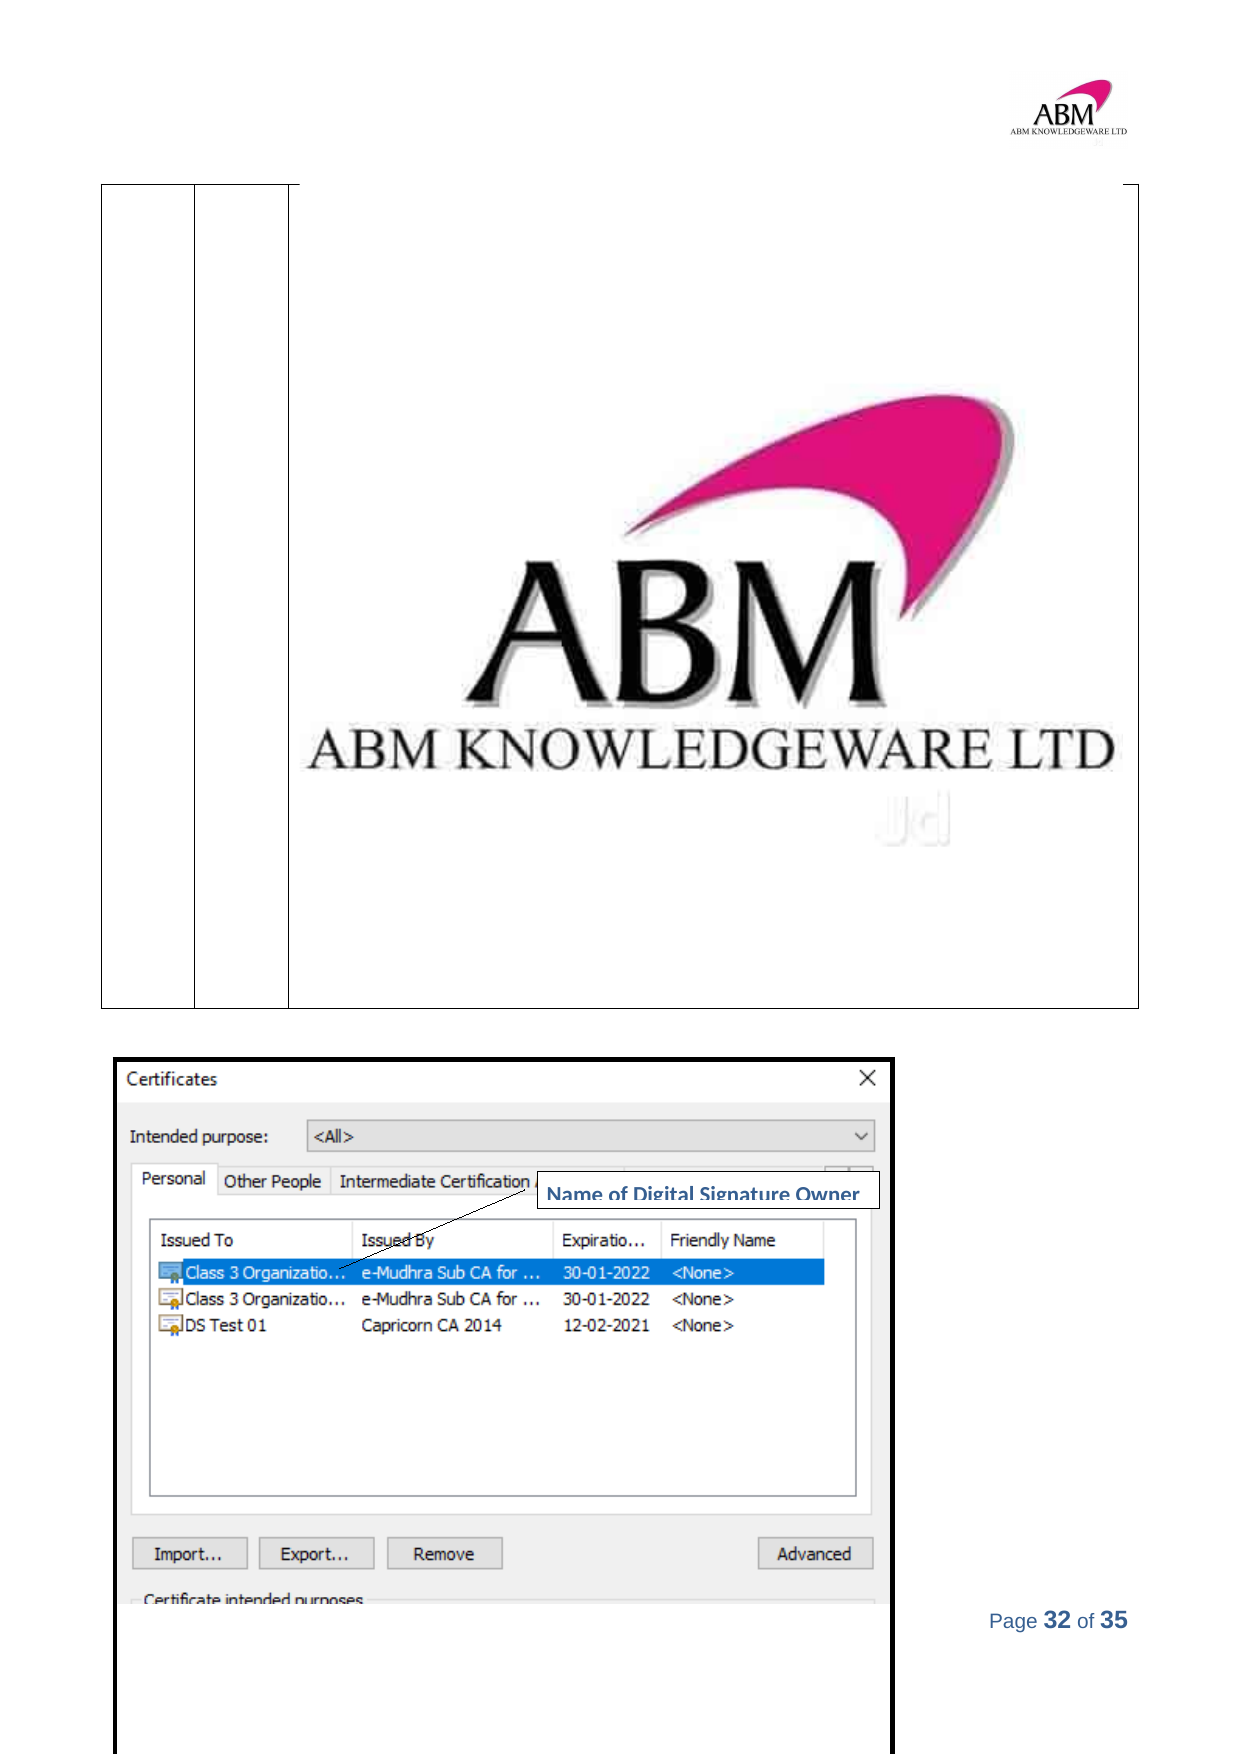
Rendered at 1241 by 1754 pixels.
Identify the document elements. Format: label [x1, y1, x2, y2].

picture [299, 184, 1123, 1008]
picture [1009, 71, 1128, 149]
picture [117, 1062, 890, 1604]
